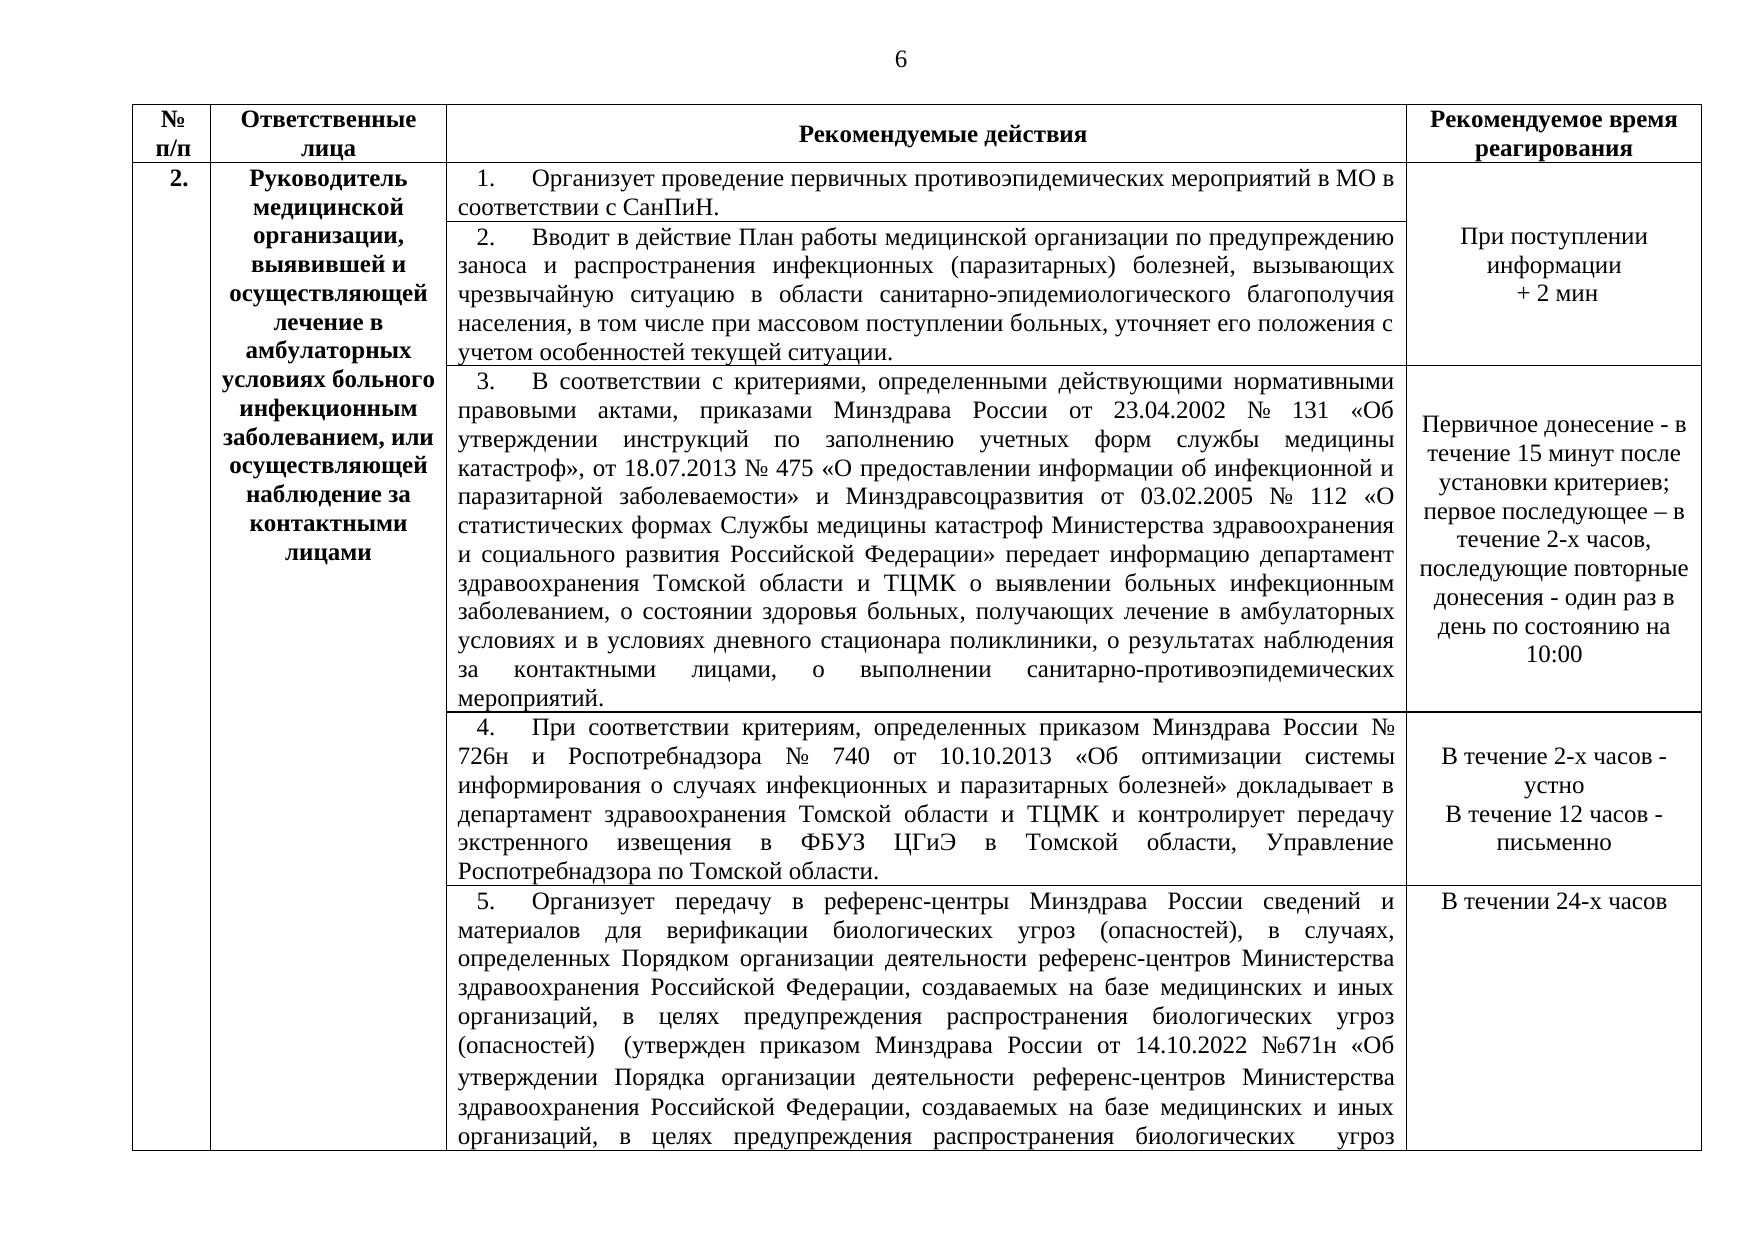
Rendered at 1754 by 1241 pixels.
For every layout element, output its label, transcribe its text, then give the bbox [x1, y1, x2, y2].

table_cell 2. [133, 163, 210, 1149]
table_header № п/п [133, 105, 210, 162]
table_cell В течении 24-х часов [1407, 886, 1701, 1149]
table_header Рекомендуемые действия [447, 105, 1406, 162]
table_cell При поступлении информации + 2 мин [1407, 163, 1701, 365]
table_cell В соответствии с критериями, определенными действующими нормативными правовыми актами, приказами Минздрава России от 23.04.2002 № 131 «Об утверждении инструкций по заполнению учетных форм службы медицины катастроф», от 18.07.2013 № 475 «О предоставлении информации об инфекционной и паразитарной заболеваемости» и Минздравсоцразвития от 03.02.2005 № 112 «О статистических формах Службы медицины катастроф Министерства здравоохранения и социального развития Российской Федерации» передает информацию департамент здравоохранения Томской области и ТЦМК о выявлении больных инфекционным заболеванием, о состоянии здоровья больных, получающих лечение в амбулаторных условиях и в условиях дневного стационара поликлиники, о результатах наблюдения за контактными лицами, о выполнении санитарно-противоэпидемических мероприятий. [447, 366, 1406, 711]
table_cell Руководитель медицинской организации, выявившей и осуществляющей лечение в амбулаторных условиях больного инфекционным заболеванием, или осуществляющей наблюдение за контактными лицами [211, 163, 446, 1149]
table_cell При соответствии критериям, определенных приказом Минздрава России № 726н и Роспотребнадзора № 740 от 10.10.2013 «Об оптимизации системы информирования о случаях инфекционных и паразитарных болезней» докладывает в департамент здравоохранения Томской области и ТЦМК и контролирует передачу экстренного извещения в ФБУЗ ЦГиЭ в Томской области, Управление Роспотребнадзора по Томской области. [447, 713, 1406, 885]
table_cell В течение 2-х часов - устно В течение 12 часов - письменно [1407, 713, 1701, 885]
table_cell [447, 886, 1406, 1149]
table_header Рекомендуемое время реагирования [1407, 105, 1701, 162]
table_cell Вводит в действие План работы медицинской организации по предупреждению заноса и распространения инфекционных (паразитарных) болезней, вызывающих чрезвычайную ситуацию в области санитарно-эпидемиологического благополучия населения, в том числе при массовом поступлении больных, уточняет его положения с учетом особенностей текущей ситуации. [447, 222, 1406, 365]
table_cell Организует проведение первичных противоэпидемических мероприятий в МО в соответствии с СанПиН. [447, 163, 1406, 221]
table_cell Первичное донесение - в течение 15 минут после установки критериев; первое последующее – в течение 2-х часов, последующие повторные донесения - один раз в день по состоянию на 10:00 [1407, 366, 1701, 711]
table_header Ответственные лица [211, 105, 446, 162]
